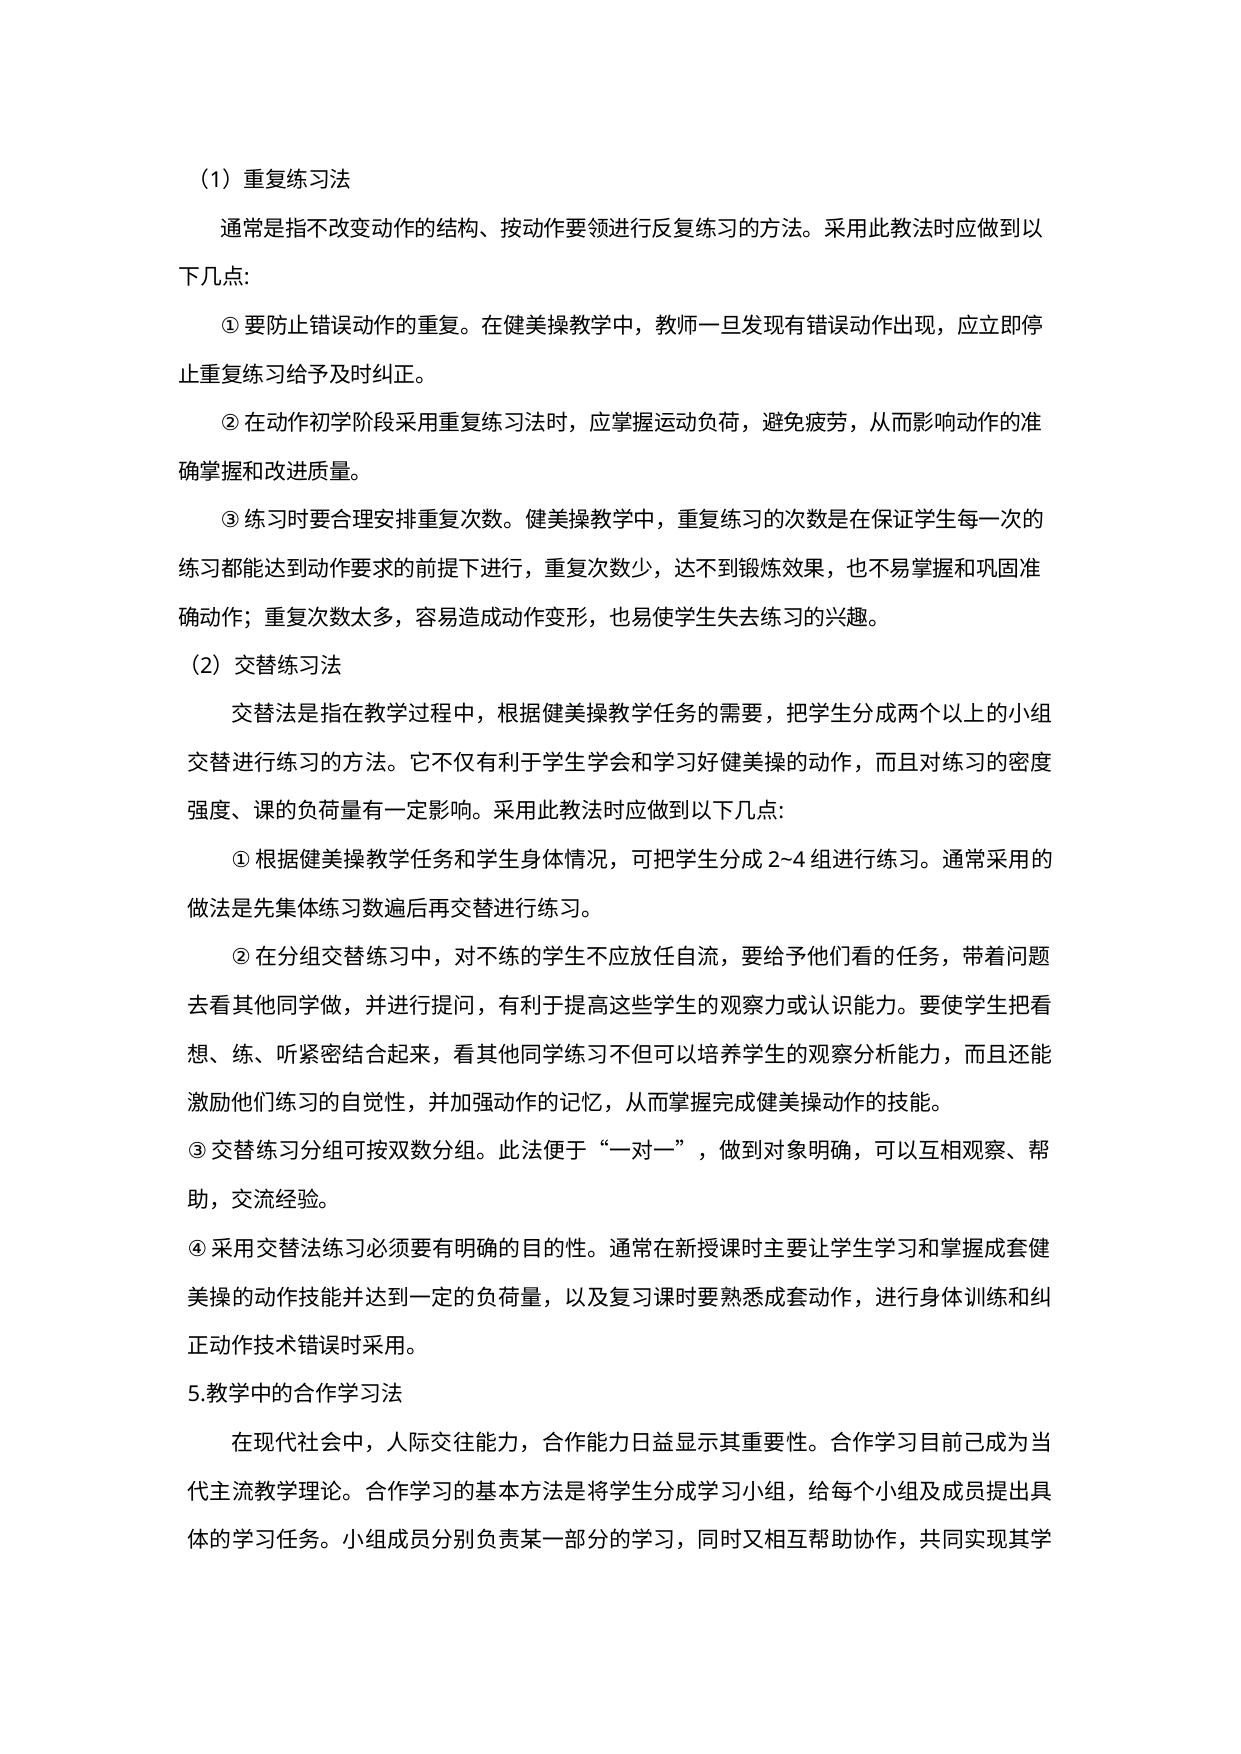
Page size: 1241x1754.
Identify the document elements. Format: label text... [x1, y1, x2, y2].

text 5.教学中的合作学习法 [187, 1376, 1053, 1409]
text 交替法是指在教学过程中，根据健美操教学任务的需要，把学生分成两个以上的小组交替进行练习的方法。它不仅有利于学生学会和学习好健美操的动作，而且对练习的密度、强度、课的负荷量有一定影响。采用此教法时应做到以下几点: [187, 696, 1053, 826]
text ②在分组交替练习中，对不练的学生不应放任自流，要给予他们看的任务，带着问题去看其他同学做，并进行提问，有利于提高这些学生的观察力或认识能力。要使学生把看、想、练、听紧密结合起来，看其他同学练习不但可以培养学生的观察分析能力，而且还能激励他们练习的自觉性，并加强动作的记忆，从而掌握完成健美操动作的技能。 [187, 939, 1053, 1117]
text ③交替练习分组可按双数分组。此法便于“一对一”，做到对象明确，可以互相观察、帮助，交流经验。 [187, 1133, 1053, 1214]
text （2）交替练习法 [178, 647, 1053, 680]
text ③练习时要合理安排重复次数。健美操教学中，重复练习的次数是在保证学生每一次的练习都能达到动作要求的前提下进行，重复次数少，达不到锻炼效果，也不易掌握和巩固准确动作；重复次数太多，容易造成动作变形，也易使学生失去练习的兴趣。 [178, 502, 1053, 632]
text ②在动作初学阶段采用重复练习法时，应掌握运动负荷，避免疲劳，从而影响动作的准确掌握和改进质量。 [178, 404, 1053, 486]
text ①要防止错误动作的重复。在健美操教学中，教师一旦发现有错误动作出现，应立即停止重复练习给予及时纠正。 [178, 307, 1053, 389]
text 通常是指不改变动作的结构、按动作要领进行反复练习的方法。采用此教法时应做到以下几点: [178, 210, 1053, 292]
text ①根据健美操教学任务和学生身体情况，可把学生分成2~4组进行练习。通常采用的做法是先集体练习数遍后再交替进行练习。 [187, 842, 1053, 923]
text ④采用交替法练习必须要有明确的目的性。通常在新授课时主要让学生学习和掌握成套健美操的动作技能并达到一定的负荷量，以及复习课时要熟悉成套动作，进行身体训练和纠正动作技术错误时采用。 [187, 1230, 1053, 1360]
text （1）重复练习法 [187, 162, 1053, 194]
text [187, 1424, 1053, 1554]
